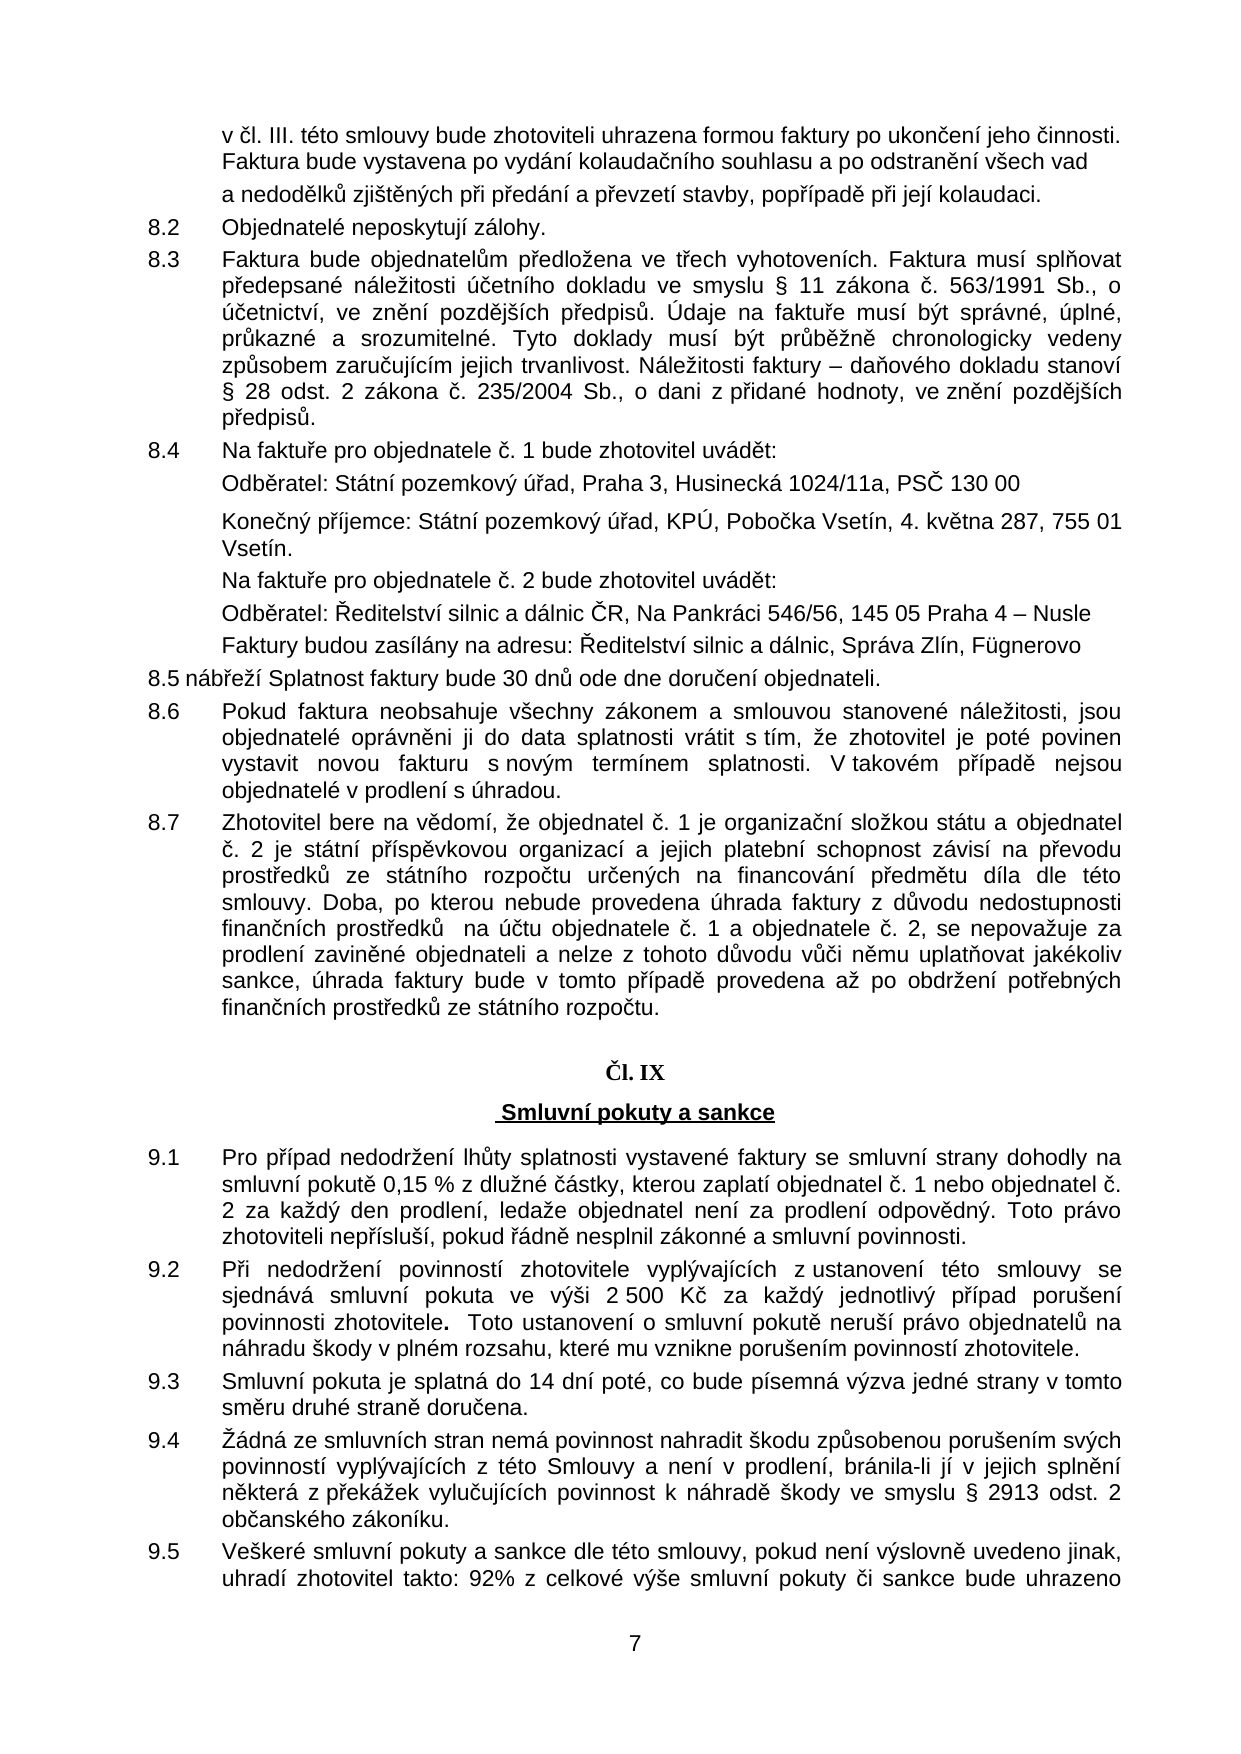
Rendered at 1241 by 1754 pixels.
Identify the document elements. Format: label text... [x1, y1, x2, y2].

list Na faktuře pro objednatele č. 1 bude zhotovitel uvádět: [148, 437, 1122, 463]
list Pokud faktura neobsahuje všechny zákonem a smlouvou stanovené náležitosti, jsou objednatelé oprávněni ji do data splatnosti vrátit s tím, že zhotovitel je poté povinen vystavit novou fakturu s novým termínem splatnosti. V takovém případě nejsou objednatelé v prodlení s úhradou. [148, 698, 1122, 803]
text Na faktuře pro objednatele č. 2 bude zhotovitel uvádět: [221, 567, 1122, 594]
list Pro případ nedodržení lhůty splatnosti vystavené faktury se smluvní strany dohodly na smluvní pokutě 0,15 % z dlužné částky, kterou zaplatí objednatel č. 1 nebo objednatel č. 2 za každý den prodlení, ledaže objednatel není za prodlení odpovědný. Toto právo zhotoviteli nepřísluší, pokud řádně nesplnil zákonné a smluvní povinnosti. [148, 1144, 1122, 1250]
subtitle Smluvní pokuty a sankce [148, 1098, 1122, 1125]
text Odběratel: Státní pozemkový úřad, Praha 3, Husinecká 1024/11a, PSČ 130 00 [185, 469, 1122, 496]
list Objednatelé neposkytují zálohy. [148, 213, 1122, 240]
text Odběratel: Ředitelství silnic a dálnic ČR, Na Pankráci 546/56, 145 05 Praha 4 – Nusle [221, 600, 1122, 626]
text Konečný příjemce: Státní pozemkový úřad, KPÚ, Pobočka Vsetín, 4. května 287, 755 01 Vsetín. [221, 508, 1122, 561]
list Při nedodržení povinností zhotovitele vyplývajících z ustanovení této smlouvy se sjednává smluvní pokuta ve výši 2 500 Kč za každý jednotlivý případ porušení povinnosti zhotovitele. Toto ustanovení o smluvní pokutě neruší právo objednatelů na náhradu škody v plném rozsahu, které mu vznikne porušením povinností zhotovitele. [148, 1256, 1122, 1361]
text v čl. III. této smlouvy bude zhotoviteli uhrazena formou faktury po ukončení jeho činnosti. Faktura bude vystavena po vydání kolaudačního souhlasu a po odstranění všech vad [222, 122, 1122, 175]
list Faktura bude objednatelům předložena ve třech vyhotoveních. Faktura musí splňovat předepsané náležitosti účetního dokladu ve smyslu § 11 zákona č. 563/1991 Sb., o účetnictví, ve znění pozdějších předpisů. Údaje na faktuře musí být správné, úplné, průkazné a srozumitelné. Tyto doklady musí být průběžně chronologicky vedeny způsobem zaručujícím jejich trvanlivost. Náležitosti faktury – daňového dokladu stanoví § 28 odst. 2 zákona č. 235/2004 Sb., o dani z přidané hodnoty, ve znění pozdějších předpisů. [148, 246, 1122, 431]
list nábřeží Splatnost faktury bude 30 dnů ode dne doručení objednateli. [148, 665, 1122, 691]
text a nedodělků zjištěných při předání a převzetí stavby, popřípadě při její kolaudaci. [221, 181, 1122, 207]
list Zhotovitel bere na vědomí, že objednatel č. 1 je organizační složkou státu a objednatel č. 2 je státní příspěvkovou organizací a jejich platební schopnost závisí na převodu prostředků ze státního rozpočtu určených na financování předmětu díla dle této smlouvy. Doba, po kterou nebude provedena úhrada faktury z důvodu nedostupnosti finančních prostředků na účtu objednatele č. 1 a objednatele č. 2, se nepovažuje za prodlení zaviněné objednateli a nelze z tohoto důvodu vůči němu uplatňovat jakékoliv sankce, úhrada faktury bude v tomto případě provedena až po obdržení potřebných finančních prostředků ze státního rozpočtu. [148, 809, 1122, 1020]
text Faktury budou zasílány na adresu: Ředitelství silnic a dálnic, Správa Zlín, Fügnerovo [185, 632, 1122, 659]
list Žádná ze smluvních stran nemá povinnost nahradit škodu způsobenou porušením svých povinností vyplývajících z této Smlouvy a není v prodlení, bránila-li jí v jejich splnění některá z překážek vylučujících povinnost k náhradě škody ve smyslu § 2913 odst. 2 občanského zákoníku. [148, 1427, 1122, 1532]
list Smluvní pokuta je splatná do 14 dní poté, co bude písemná výzva jedné strany v tomto směru druhé straně doručena. [148, 1368, 1122, 1420]
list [148, 1538, 1122, 1591]
subtitle Čl. IX [148, 1059, 1122, 1085]
